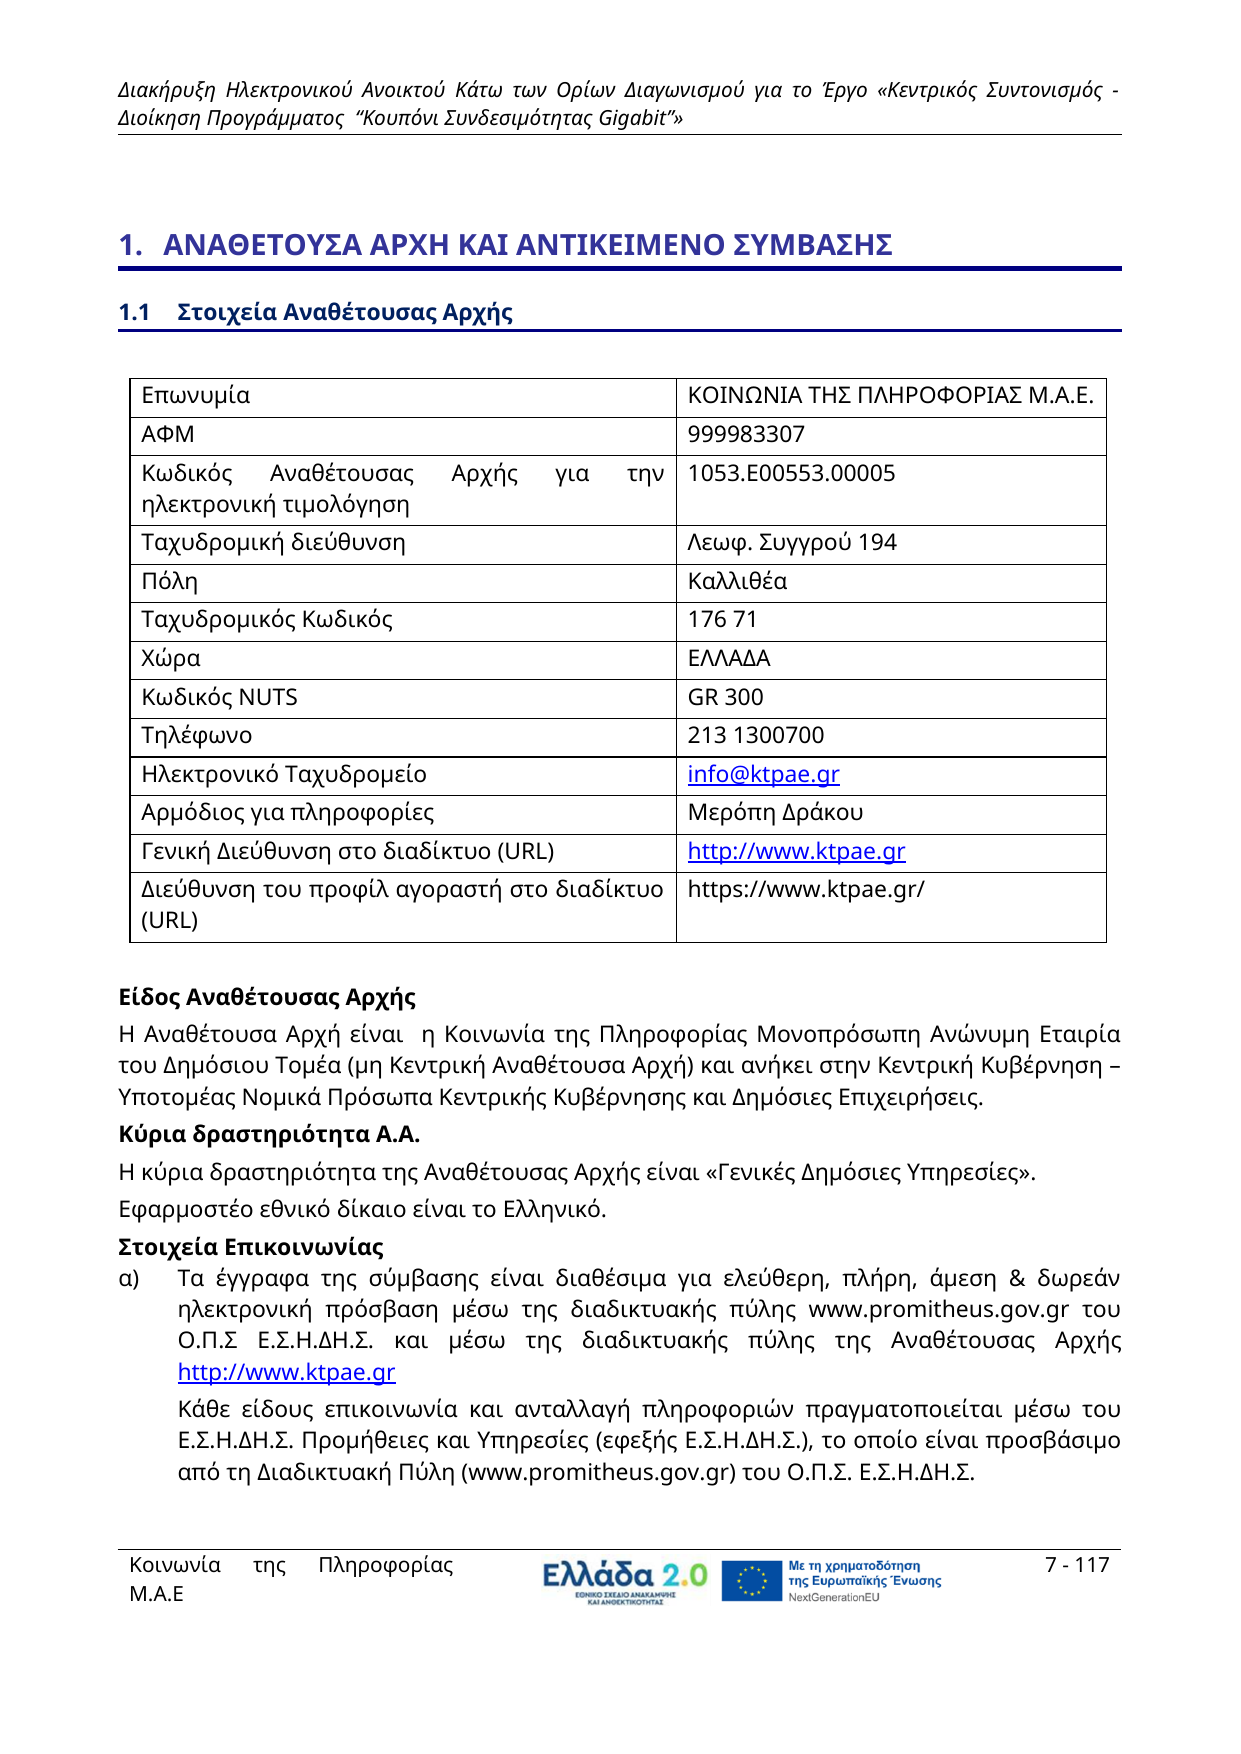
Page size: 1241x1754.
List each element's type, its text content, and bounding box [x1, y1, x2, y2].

table_cell 999983307 [677, 418, 1106, 455]
table_cell Λεωφ. Συγγρού 194 [677, 526, 1106, 564]
text Κύρια δραστηριότητα Α.Α. [118, 1118, 1122, 1149]
table_cell Ταχυδρομική διεύθυνση [131, 526, 676, 564]
table_cell 1053.E00553.00005 [677, 456, 1106, 525]
text Η Αναθέτουσα Αρχή είναι η Κοινωνία της Πληροφορίας Μονοπρόσωπη Ανώνυμη Εταιρία του Δημόσιου Τομέα (μη Κεντρική Αναθέτουσα Αρχή) και ανήκει στην Κεντρική Κυβέρνηση – Υποτομέας Νομικά Πρόσωπα Κεντρικής Κυβέρνησης και Δημόσιες Επιχειρήσεις. [118, 1018, 1122, 1112]
table_cell Κωδικός ΝUTS [131, 680, 676, 718]
subtitle Στοιχεία Αναθέτουσας Αρχής [118, 296, 1122, 329]
table_header ΚΟΙΝΩΝΙΑ ΤΗΣ ΠΛΗΡΟΦΟΡΙΑΣ Μ.Α.Ε. [677, 379, 1106, 417]
text Κάθε είδους επικοινωνία και ανταλλαγή πληροφοριών πραγματοποιείται μέσω του Ε.Σ.Η.ΔΗ.Σ. Προμήθειες και Υπηρεσίες (εφεξής Ε.Σ.Η.ΔΗ.Σ.), το οποίο είναι προσβάσιμο από τη Διαδικτυακή Πύλη (www.promitheus.gov.gr) του Ο.Π.Σ. Ε.Σ.Η.ΔΗ.Σ. [177, 1393, 1122, 1487]
table_cell https://www.ktpae.gr/ [677, 873, 1106, 942]
text α) Τα έγγραφα της σύμβασης είναι διαθέσιμα για ελεύθερη, πλήρη, άμεση & δωρεάν ηλεκτρονική πρόσβαση μέσω της διαδικτυακής πύλης www.promitheus.gov.gr του Ο.Π.Σ Ε.Σ.Η.ΔΗ.Σ. και μέσω της διαδικτυακής πύλης της Αναθέτουσας Αρχής http://www.ktpae.gr [118, 1262, 1122, 1387]
table_cell Μερόπη Δράκου [677, 796, 1106, 833]
text Στοιχεία Επικοινωνίας [118, 1230, 1122, 1262]
table_cell info@ktpae.gr [677, 758, 1106, 795]
table_cell http://www.ktpae.gr [677, 835, 1106, 872]
table_cell Κωδικός Αναθέτουσας Αρχής για την ηλεκτρονική τιμολόγηση [131, 456, 676, 525]
table_cell Ηλεκτρονικό Ταχυδρομείο [131, 758, 676, 795]
table_cell Πόλη [131, 565, 676, 602]
subtitle ΑΝΑΘΕΤΟΥΣΑ ΑΡΧΗ ΚΑΙ ΑΝΤΙΚΕΙΜΕΝΟ ΣΥΜΒΑΣΗΣ [118, 224, 1122, 266]
table_cell Τηλέφωνο [131, 719, 676, 756]
table_cell Αρμόδιος για πληροφορίες [131, 796, 676, 833]
table_cell Γενική Διεύθυνση στο διαδίκτυο (URL) [131, 835, 676, 872]
table_cell GR 300 [677, 680, 1106, 718]
table_header Επωνυμία [131, 379, 676, 417]
table_cell Διεύθυνση του προφίλ αγοραστή στο διαδίκτυο (URL) [131, 873, 676, 942]
table_cell ΑΦΜ [131, 418, 676, 455]
table_cell ΕΛΛΑΔΑ [677, 642, 1106, 679]
text Είδος Αναθέτουσας Αρχής [118, 980, 1122, 1012]
table_cell Ταχυδρομικός Κωδικός [131, 603, 676, 641]
table_cell Χώρα [131, 642, 676, 679]
table_cell 213 1300700 [677, 719, 1106, 756]
picture [541, 1554, 948, 1606]
table_cell Καλλιθέα [677, 565, 1106, 602]
text Εφαρμοστέο εθνικό δίκαιο είναι το Ελληνικό. [118, 1193, 1122, 1224]
text Η κύρια δραστηριότητα της Αναθέτουσας Αρχής είναι «Γενικές Δημόσιες Υπηρεσίες». [118, 1155, 1122, 1187]
table_cell 176 71 [677, 603, 1106, 641]
